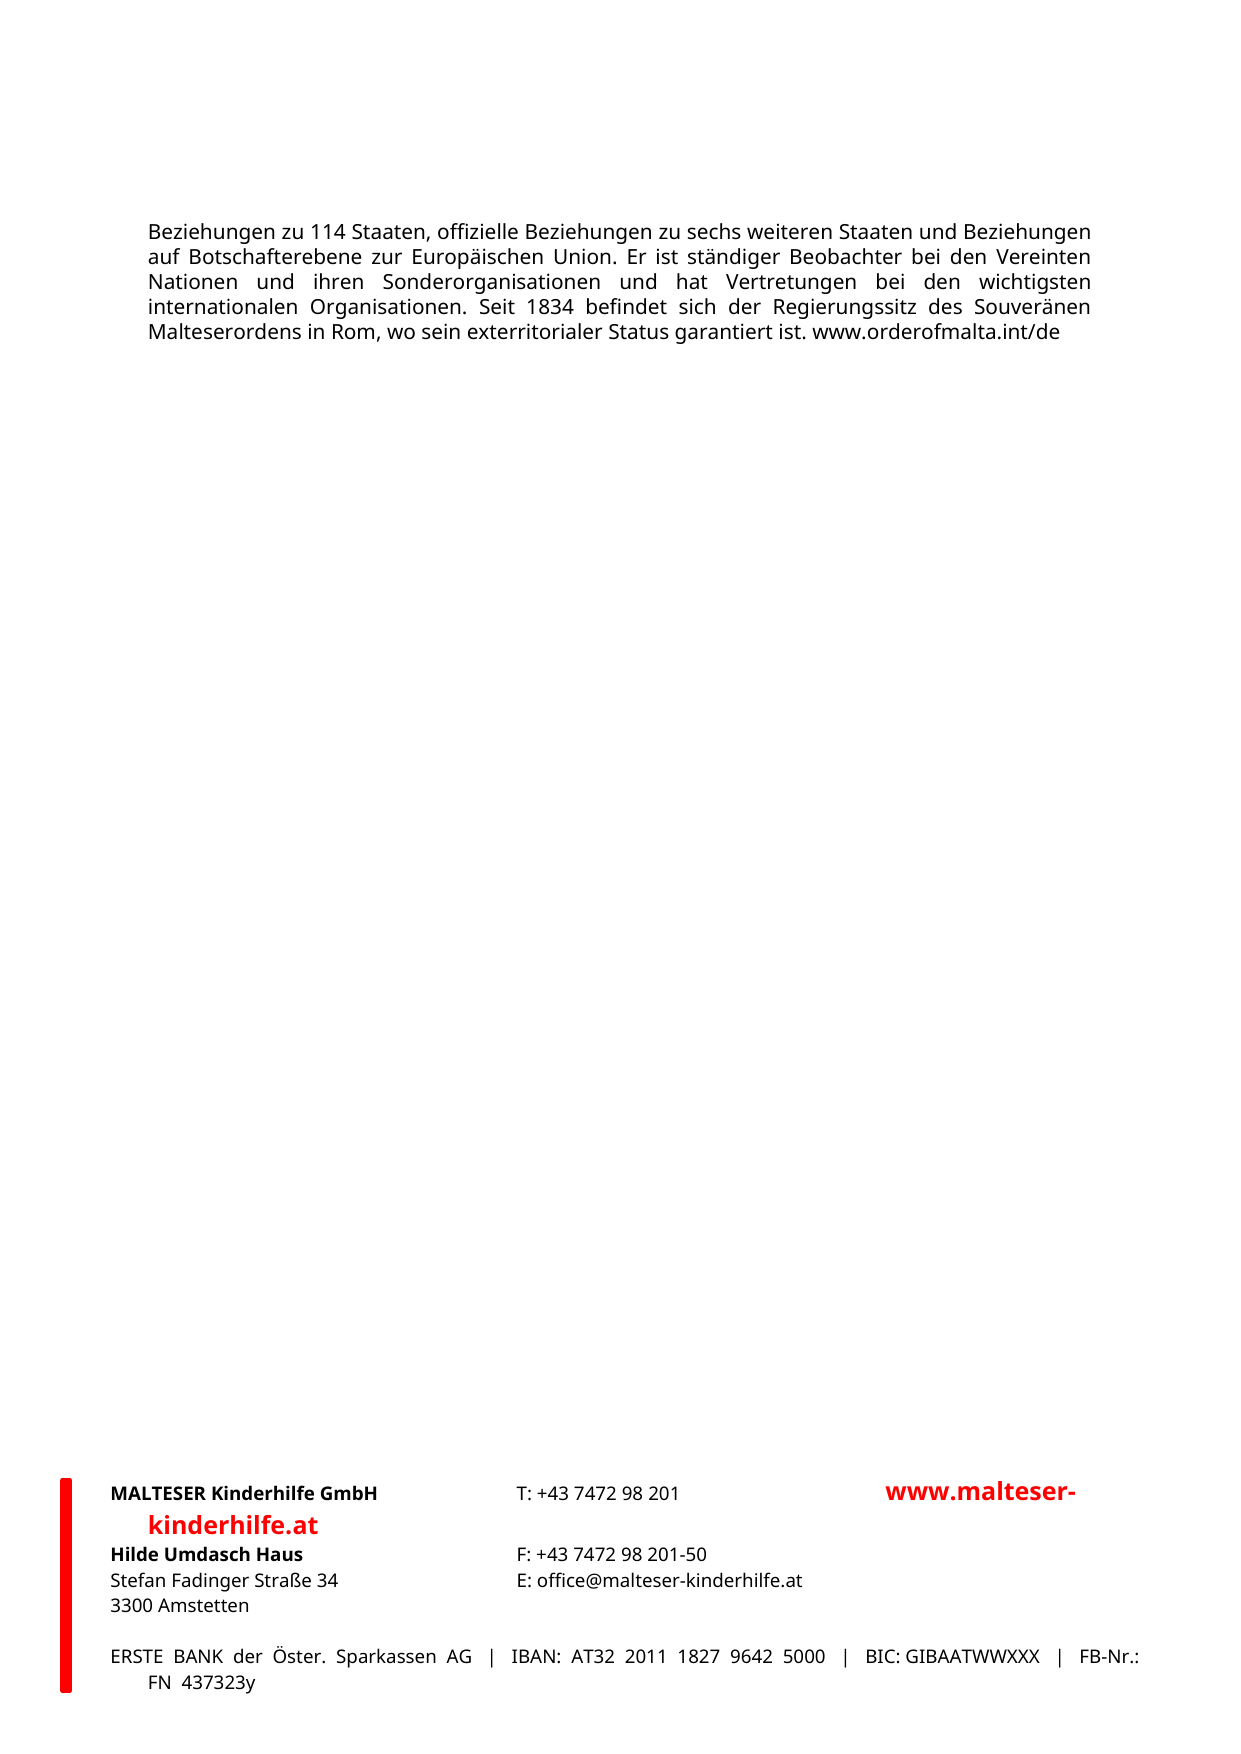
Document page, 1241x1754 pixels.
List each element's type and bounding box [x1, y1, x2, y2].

text [148, 219, 1092, 344]
